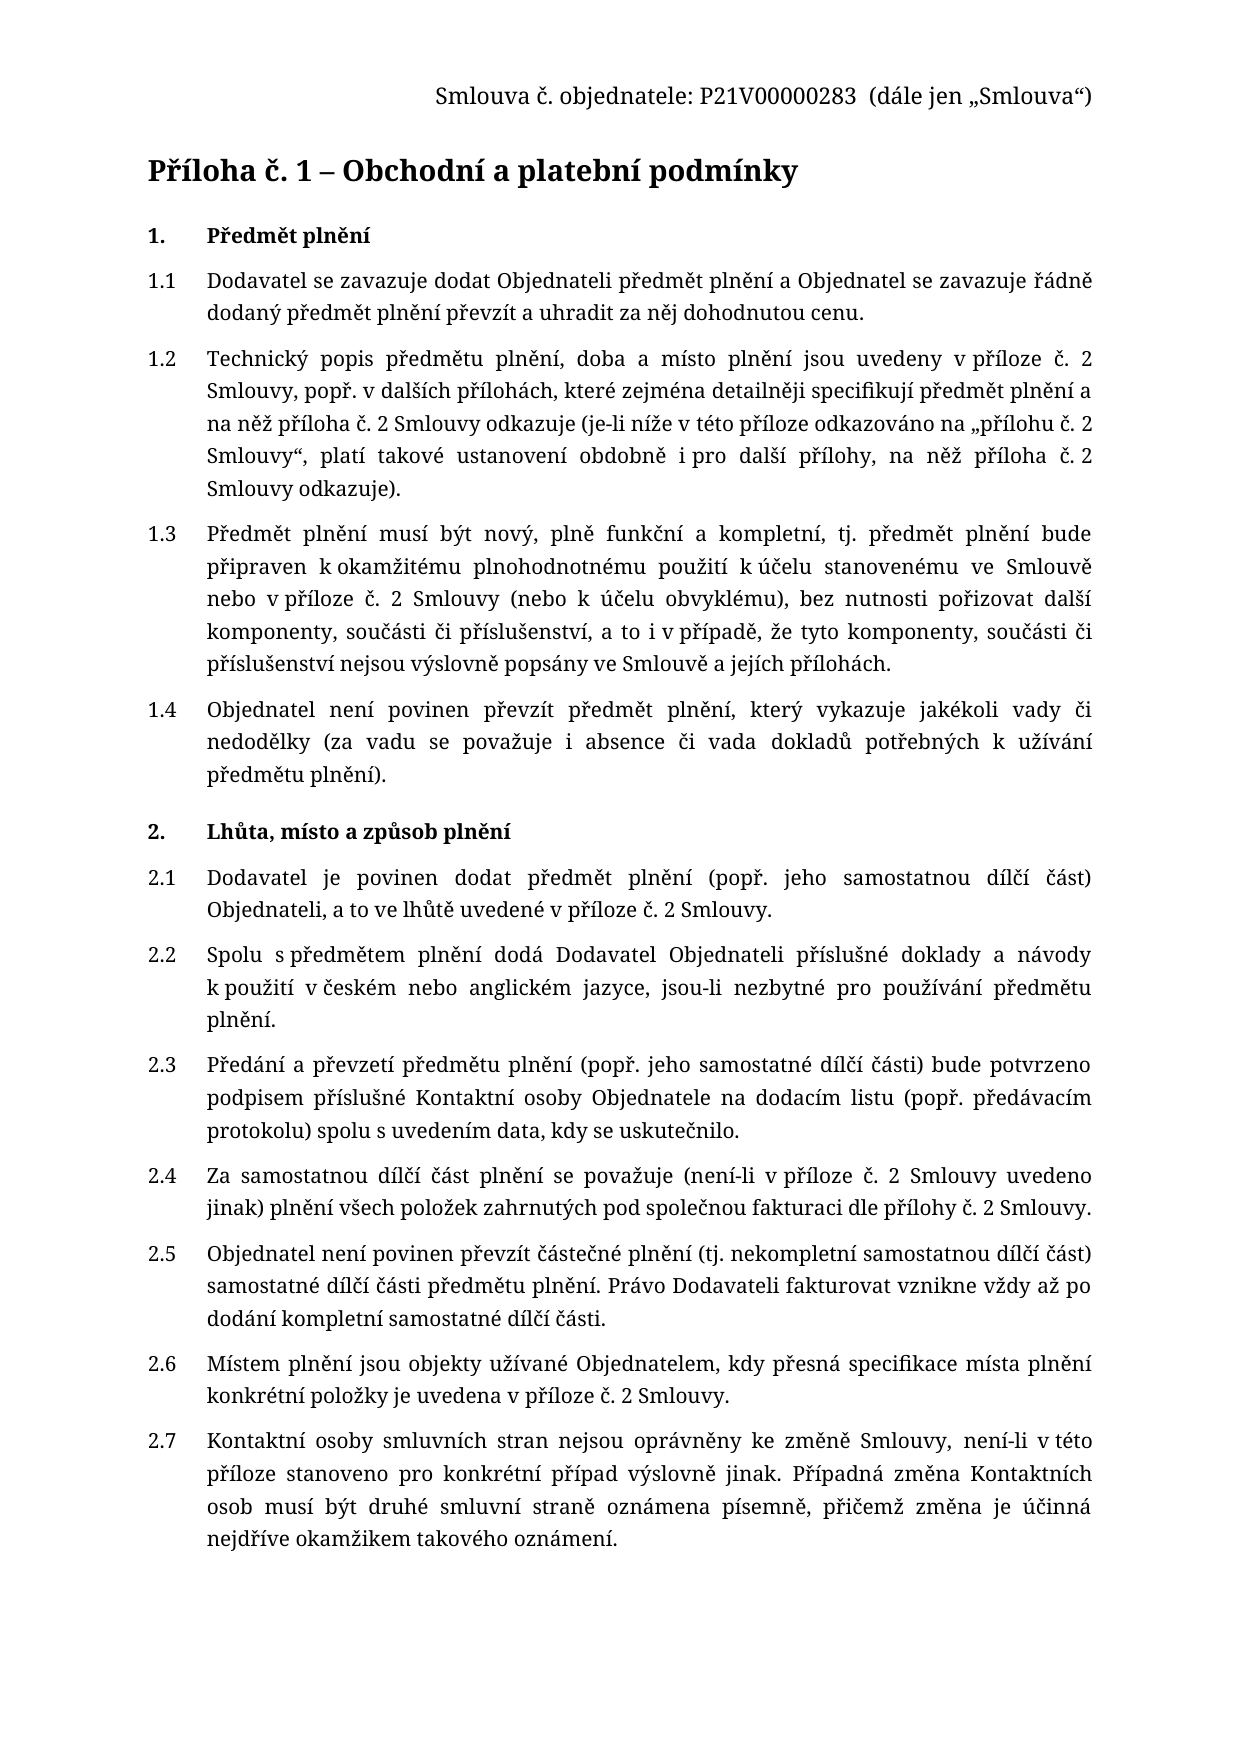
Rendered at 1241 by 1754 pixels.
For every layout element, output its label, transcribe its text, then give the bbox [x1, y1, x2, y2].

list Objednatel není povinen převzít částečné plnění (tj. nekompletní samostatnou dílčí část) samostatné dílčí části předmětu plnění. Právo Dodavateli fakturovat vznikne vždy až po dodání kompletní samostatné dílčí části. [148, 1239, 1093, 1332]
list Předmět plnění musí být nový, plně funkční a kompletní, tj. předmět plnění bude připraven k okamžitému plnohodnotnému použití k účelu stanovenému ve Smlouvě nebo v příloze č. 2 Smlouvy (nebo k účelu obvyklému), bez nutnosti pořizovat další komponenty, součásti či příslušenství, a to i v případě, že tyto komponenty, součásti či příslušenství nejsou výslovně popsány ve Smlouvě a jejích přílohách. [148, 519, 1093, 678]
list Kontaktní osoby smluvních stran nejsou oprávněny ke změně Smlouvy, není-li v této příloze stanoveno pro konkrétní případ výslovně jinak. Případná změna Kontaktních osob musí být druhé smluvní straně oznámena písemně, přičemž změna je účinná nejdříve okamžikem takového oznámení. [148, 1427, 1093, 1553]
list Spolu s předmětem plnění dodá Dodavatel Objednateli příslušné doklady a návody k použití v českém nebo anglickém jazyce, jsou-li nezbytné pro používání předmětu plnění. [148, 940, 1093, 1034]
list Předání a převzetí předmětu plnění (popř. jeho samostatné dílčí části) bude potvrzeno podpisem příslušné Kontaktní osoby Objednatele na dodacím listu (popř. předávacím protokolu) spolu s uvedením data, kdy se uskutečnilo. [148, 1051, 1093, 1144]
list Za samostatnou dílčí část plnění se považuje (není-li v příloze č. 2 Smlouvy uvedeno jinak) plnění všech položek zahrnutých pod společnou fakturaci dle přílohy č. 2 Smlouvy. [148, 1161, 1093, 1222]
list Místem plnění jsou objekty užívané Objednatelem, kdy přesná specifikace místa plnění konkrétní položky je uvedena v příloze č. 2 Smlouvy. [148, 1349, 1093, 1410]
list Dodavatel je povinen dodat předmět plnění (popř. jeho samostatnou dílčí část) Objednateli, a to ve lhůtě uvedené v příloze č. 2 Smlouvy. [148, 863, 1093, 924]
list Technický popis předmětu plnění, doba a místo plnění jsou uvedeny v příloze č. 2 Smlouvy, popř. v dalších přílohách, které zejména detailněji specifikují předmět plnění a na něž příloha č. 2 Smlouvy odkazuje (je-li níže v této příloze odkazováno na „přílohu č. 2 Smlouvy“, platí takové ustanovení obdobně i pro další přílohy, na něž příloha č. 2 Smlouvy odkazuje). [148, 344, 1093, 502]
list Dodavatel se zavazuje dodat Objednateli předmět plnění a Objednatel se zavazuje řádně dodaný předmět plnění převzít a uhradit za něj dohodnutou cenu. [148, 266, 1093, 327]
list Objednatel není povinen převzít předmět plnění, který vykazuje jakékoli vady či nedodělky (za vadu se považuje i absence či vada dokladů potřebných k užívání předmětu plnění). [148, 695, 1093, 788]
text Příloha č. 1 – Obchodní a platební podmínky [148, 150, 1093, 190]
list Lhůta, místo a způsob plnění [148, 817, 1093, 846]
list Předmět plnění [148, 221, 1093, 249]
